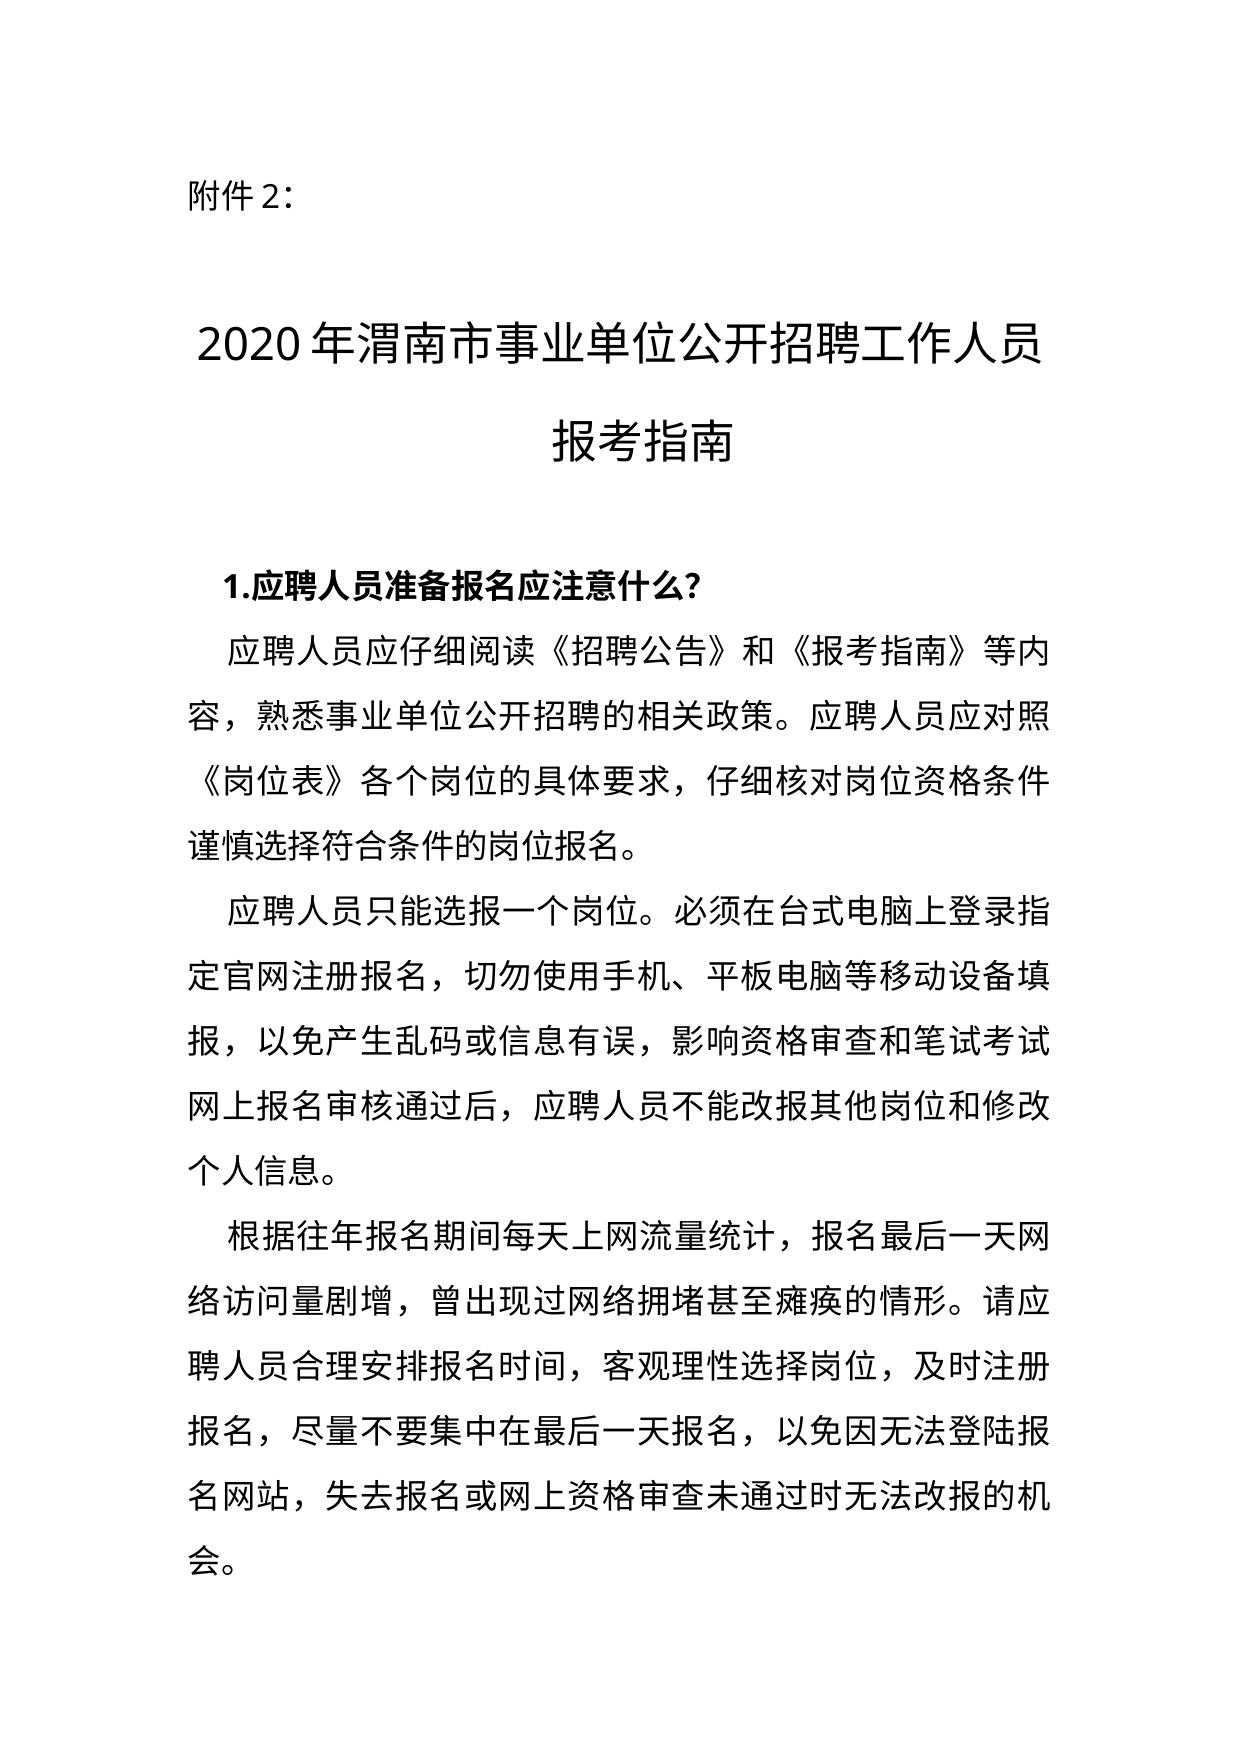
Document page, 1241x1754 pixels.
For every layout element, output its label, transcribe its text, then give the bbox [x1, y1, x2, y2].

text 2020年渭南市事业单位公开招聘工作人员报考指南 [187, 292, 1053, 487]
text 根据往年报名期间每天上网流量统计，报名最后一天网络访问量剧增，曾出现过网络拥堵甚至瘫痪的情形。请应聘人员合理安排报名时间，客观理性选择岗位，及时注册报名，尽量不要集中在最后一天报名，以免因无法登陆报名网站，失去报名或网上资格审查未通过时无法改报的机会。 [187, 1202, 1053, 1592]
text 应聘人员只能选报一个岗位。必须在台式电脑上登录指定官网注册报名，切勿使用手机、平板电脑等移动设备填报，以免产生乱码或信息有误，影响资格审查和笔试考试。网上报名审核通过后，应聘人员不能改报其他岗位和修改个人信息。 [187, 877, 1053, 1202]
text 1.应聘人员准备报名应注意什么？ [187, 552, 1053, 617]
text 附件2： [187, 162, 1053, 227]
text 应聘人员应仔细阅读《招聘公告》和《报考指南》等内容，熟悉事业单位公开招聘的相关政策。应聘人员应对照《岗位表》各个岗位的具体要求，仔细核对岗位资格条件，谨慎选择符合条件的岗位报名。 [187, 617, 1053, 877]
